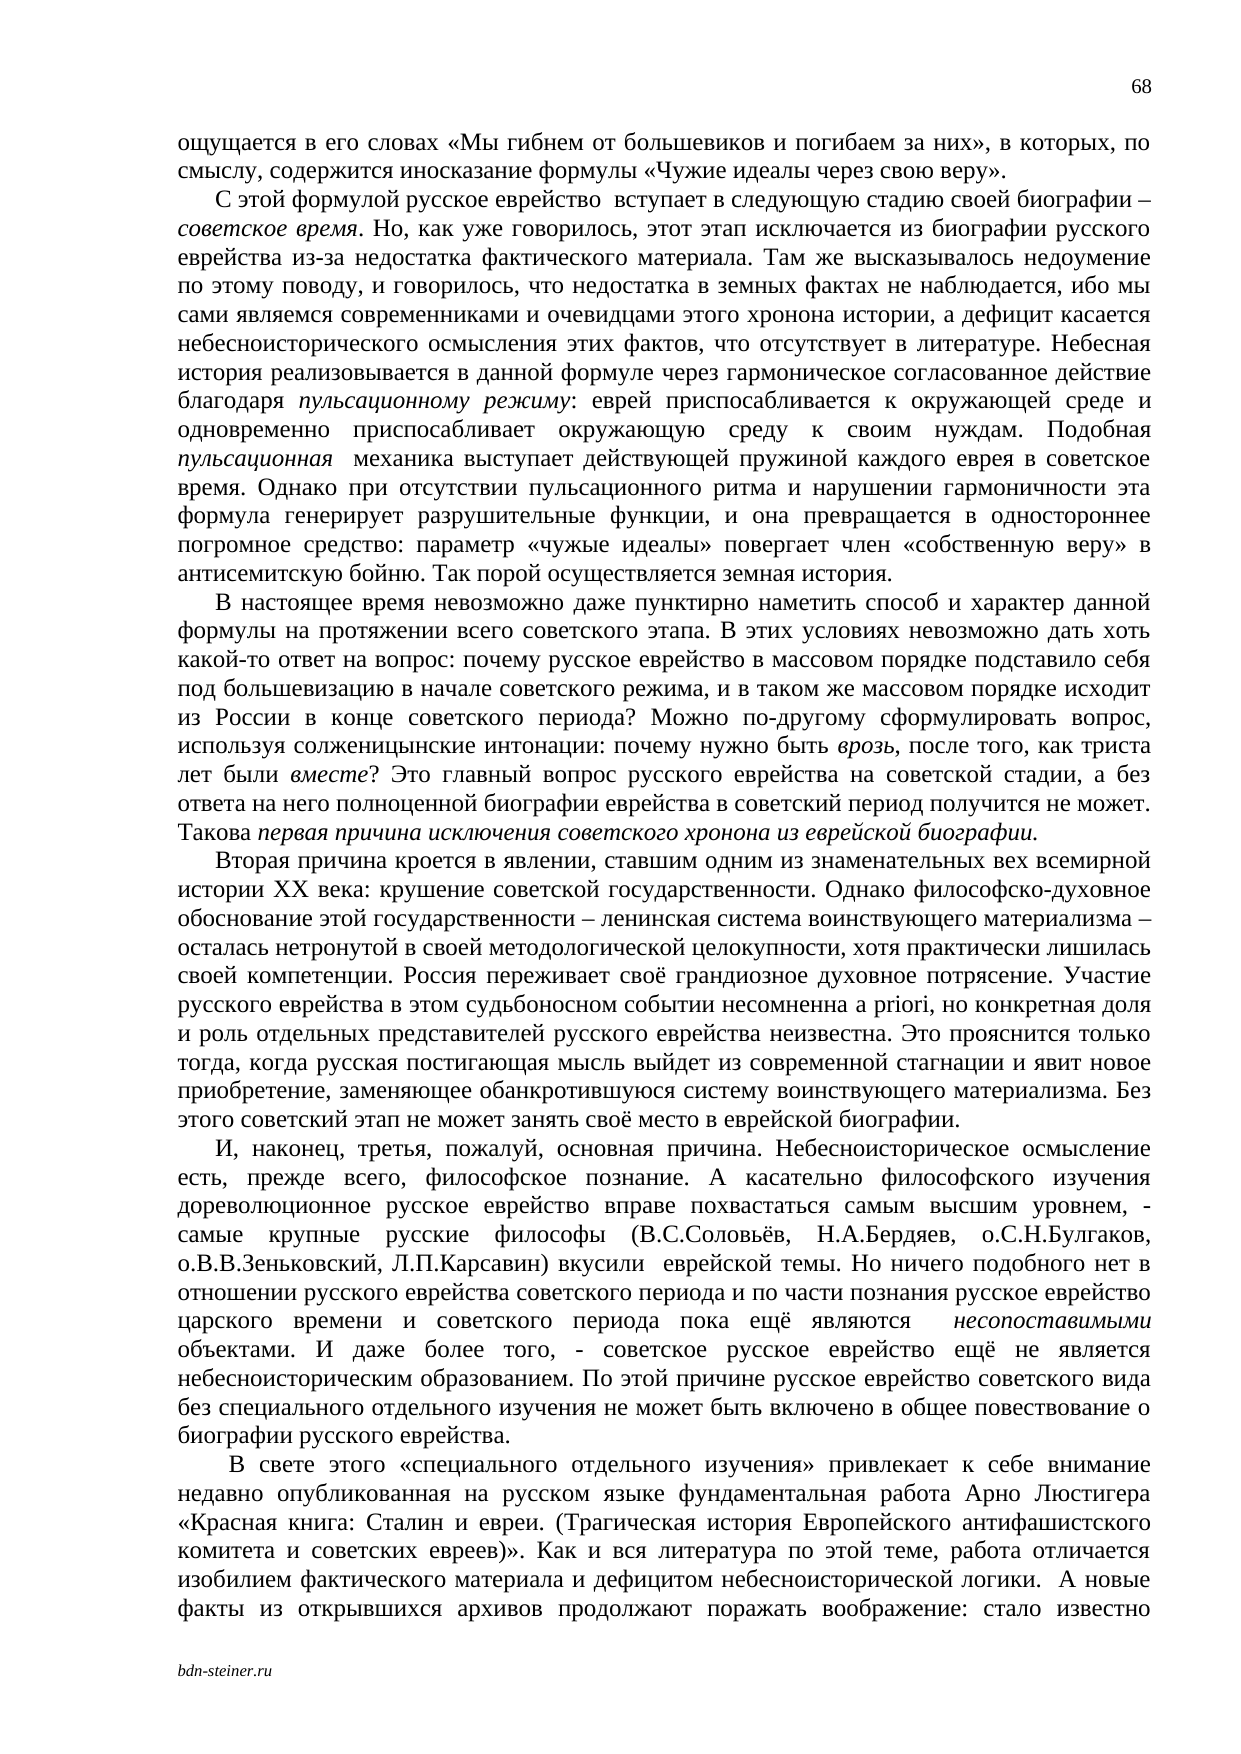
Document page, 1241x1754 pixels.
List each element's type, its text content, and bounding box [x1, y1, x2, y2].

text И, наконец, третья, пожалуй, основная причина. Небесноисторическое осмысление есть, прежде всего, философское познание. А касательно философского изучения дореволюционное русское еврейство вправе похвастаться самым высшим уровнем, - самые крупные русские философы (В.С.Соловьёв, Н.А.Бердяев, о.С.Н.Булгаков, о.В.В.Зеньковский, Л.П.Карсавин) вкусили еврейской темы. Но ничего подобного нет в отношении русского еврейства советского периода и по части познания русское еврейство царского времени и советского периода пока ещё являются несопоставимыми объектами. И даже более того, - советское русское еврейство ещё не является небесноисторическим образованием. По этой причине русское еврейство советского вида без специального отдельного изучения не может быть включено в общее повествование о биографии русского еврейства. [177, 1133, 1152, 1449]
text Вторая причина кроется в явлении, ставшим одним из знаменательных вех всемирной истории XX века: крушение советской государственности. Однако философско-духовное обоснование этой государственности – ленинская система воинствующего материализма – осталась нетронутой в своей методологической целокупности, хотя практически лишилась своей компетенции. Россия переживает своё грандиозное духовное потрясение. Участие русского еврейства в этом судьбоносном событии несомненна a priori, но конкретная доля и роль отдельных представителей русского еврейства неизвестна. Это прояснится только тогда, когда русская постигающая мысль выйдет из современной стагнации и явит новое приобретение, заменяющее обанкротившуюся систему воинствующего материализма. Без этого советский этап не может занять своё место в еврейской биографии. [177, 845, 1152, 1133]
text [177, 1449, 1152, 1622]
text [177, 127, 1152, 184]
text В настоящее время невозможно даже пунктирно наметить способ и характер данной формулы на протяжении всего советского этапа. В этих условиях невозможно дать хоть какой-то ответ на вопрос: почему русское еврейство в массовом порядке подставило себя под большевизацию в начале советского режима, и в таком же массовом порядке исходит из России в конце советского периода? Можно по-другому сформулировать вопрос, используя солженицынские интонации: почему нужно быть врозь, после того, как триста лет были вместе? Это главный вопрос русского еврейства на советской стадии, а без ответа на него полноценной биографии еврейства в советский период получится не может. Такова первая причина исключения советского хронона из еврейской биографии. [177, 587, 1152, 845]
text С этой формулой русское еврейство вступает в следующую стадию своей биографии – советское время. Но, как уже говорилось, этот этап исключается из биографии русского еврейства из-за недостатка фактического материала. Там же высказывалось недоумение по этому поводу, и говорилось, что недостатка в земных фактах не наблюдается, ибо мы сами являемся современниками и очевидцами этого хронона истории, а дефицит касается небесноисторического осмысления этих фактов, что отсутствует в литературе. Небесная история реализовывается в данной формуле через гармоническое согласованное действие благодаря пульсационному режиму: еврей приспосабливается к окружающей среде и одновременно приспосабливает окружающую среду к своим нуждам. Подобная пульсационная механика выступает действующей пружиной каждого еврея в советское время. Однако при отсутствии пульсационного ритма и нарушении гармоничности эта формула генерирует разрушительные функции, и она превращается в одностороннее погромное средство: параметр «чужые идеалы» повергает член «собственную веру» в антисемитскую бойню. Так порой осуществляется земная история. [177, 184, 1152, 587]
